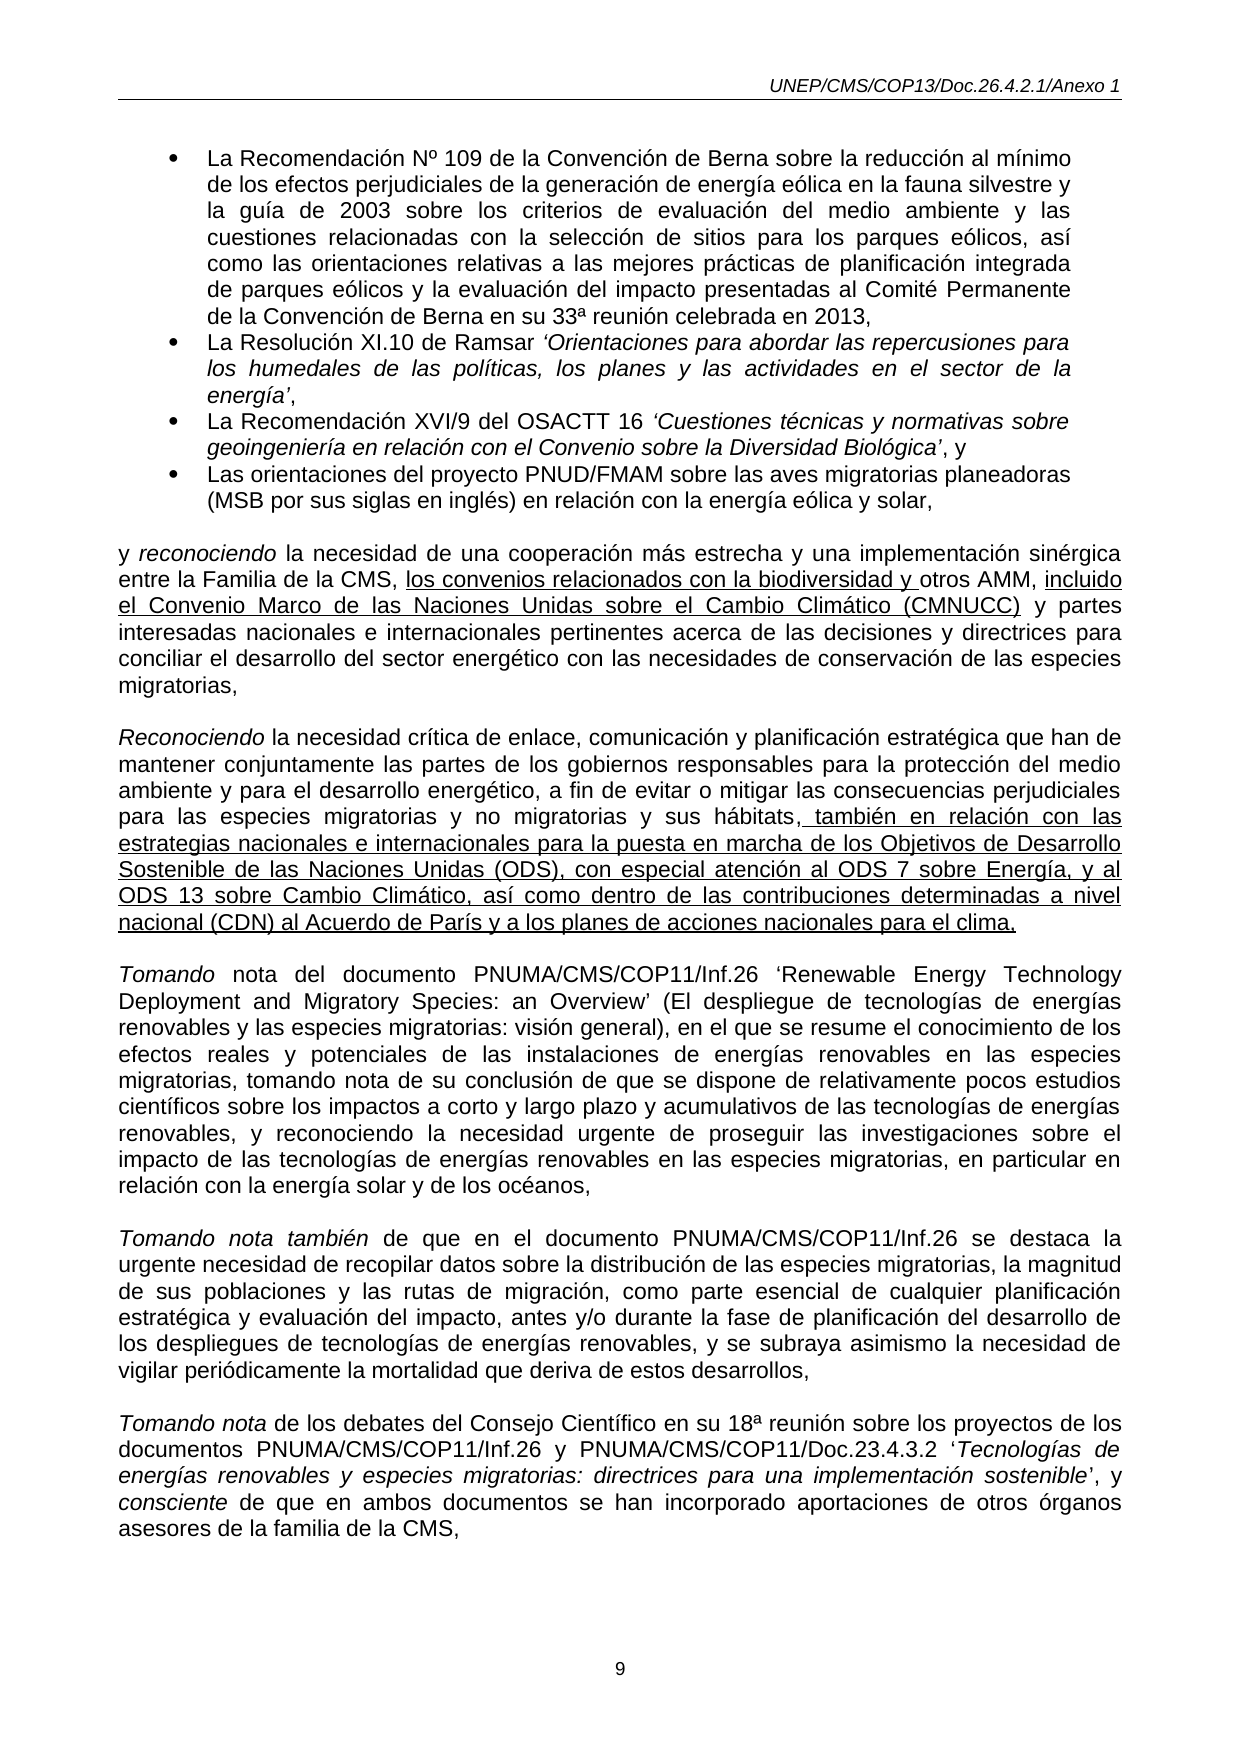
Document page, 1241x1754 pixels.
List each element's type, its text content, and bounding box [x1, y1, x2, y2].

list Las orientaciones del proyecto PNUD/FMAM sobre las aves migratorias planeadoras (MSB por sus siglas en inglés) en relación con la energía eólica y solar, [169, 461, 1071, 513]
text Tomando nota del documento PNUMA/CMS/COP11/Inf.26 ‘Renewable Energy Technology Deployment and Migratory Species: an Overview’ (El despliegue de tecnologías de energías renovables y las especies migratorias: visión general), en el que se resume el conocimiento de los efectos reales y potenciales de las instalaciones de energías renovables en las especies migratorias, tomando nota de su conclusión de que se dispone de relativamente pocos estudios científicos sobre los impactos a corto y largo plazo y acumulativos de las tecnologías de energías renovables, y reconociendo la necesidad urgente de proseguir las investigaciones sobre el impacto de las tecnologías de energías renovables en las especies migratorias, en particular en relación con la energía solar y de los océanos, [118, 961, 1122, 1199]
list La Recomendación Nº 109 de la Convención de Berna sobre la reducción al mínimo de los efectos perjudiciales de la generación de energía eólica en la fauna silvestre y la guía de 2003 sobre los criterios de evaluación del medio ambiente y las cuestiones relacionadas con la selección de sitios para los parques eólicos, así como las orientaciones relativas a las mejores prácticas de planificación integrada de parques eólicos y la evaluación del impacto presentadas al Comité Permanente de la Convención de Berna en su 33ª reunión celebrada en 2013, [169, 144, 1072, 329]
text y reconociendo la necesidad de una cooperación más estrecha y una implementación sinérgica entre la Familia de la CMS, los convenios relacionados con la biodiversidad y otros AMM, incluido el Convenio Marco de las Naciones Unidas sobre el Cambio Climático (CMNUCC) y partes interesadas nacionales e internacionales pertinentes acerca de las decisiones y directrices para conciliar el desarrollo del sector energético con las necesidades de conservación de las especies migratorias, [118, 540, 1122, 698]
text Reconociendo la necesidad crítica de enlace, comunicación y planificación estratégica que han de mantener conjuntamente las partes de los gobiernos responsables para la protección del medio ambiente y para el desarrollo energético, a fin de evitar o mitigar las consecuencias perjudiciales para las especies migratorias y no migratorias y sus hábitats, también en relación con las estrategias nacionales e internacionales para la puesta en marcha de los Objetivos de Desarrollo Sostenible de las Naciones Unidas (ODS), con especial atención al ODS 7 sobre Energía, y al ODS 13 sobre Cambio Climático, así como dentro de las contribuciones determinadas a nivel nacional (CDN) al Acuerdo de París y a los planes de acciones nacionales para el clima, [118, 724, 1122, 853]
text Reconociendo la necesidad crítica de enlace, comunicación y planificación estratégica que han de mantener conjuntamente las partes de los gobiernos responsables para la protección del medio ambiente y para el desarrollo energético, a fin de evitar o mitigar las consecuencias perjudiciales para las especies migratorias y no migratorias y sus hábitats, también en relación con las estrategias nacionales e internacionales para la puesta en marcha de los Objetivos de Desarrollo Sostenible de las Naciones Unidas (ODS), con especial atención al ODS 7 sobre Energía, y al ODS 13 sobre Cambio Climático, así como dentro de las contribuciones determinadas a nivel nacional (CDN) al Acuerdo de París y a los planes de acciones nacionales para el clima, [118, 880, 1122, 935]
list La Resolución XI.10 de Ramsar ‘Orientaciones para abordar las repercusiones para los humedales de las políticas, los planes y las actividades en el sector de la energía’, [169, 329, 1072, 408]
text Tomando nota de los debates del Consejo Científico en su 18ª reunión sobre los proyectos de los documentos PNUMA/CMS/COP11/Inf.26 y PNUMA/CMS/COP11/Doc.23.4.3.2 ‘Tecnologías de energías renovables y especies migratorias: directrices para una implementación sostenible’, y consciente de que en ambos documentos se han incorporado aportaciones de otros órganos asesores de la familia de la CMS, [118, 1409, 1122, 1541]
text Tomando nota también de que en el documento PNUMA/CMS/COP11/Inf.26 se destaca la urgente necesidad de recopilar datos sobre la distribución de las especies migratorias, la magnitud de sus poblaciones y las rutas de migración, como parte esencial de cualquier planificación estratégica y evaluación del impacto, antes y/o durante la fase de planificación del desarrollo de los despliegues de tecnologías de energías renovables, y se subraya asimismo la necesidad de vigilar periódicamente la mortalidad que deriva de estos desarrollos, [118, 1225, 1122, 1383]
list La Recomendación XVI/9 del OSACTT 16 ‘Cuestiones técnicas y normativas sobre geoingeniería en relación con el Convenio sobre la Diversidad Biológica’, y [169, 408, 1072, 461]
